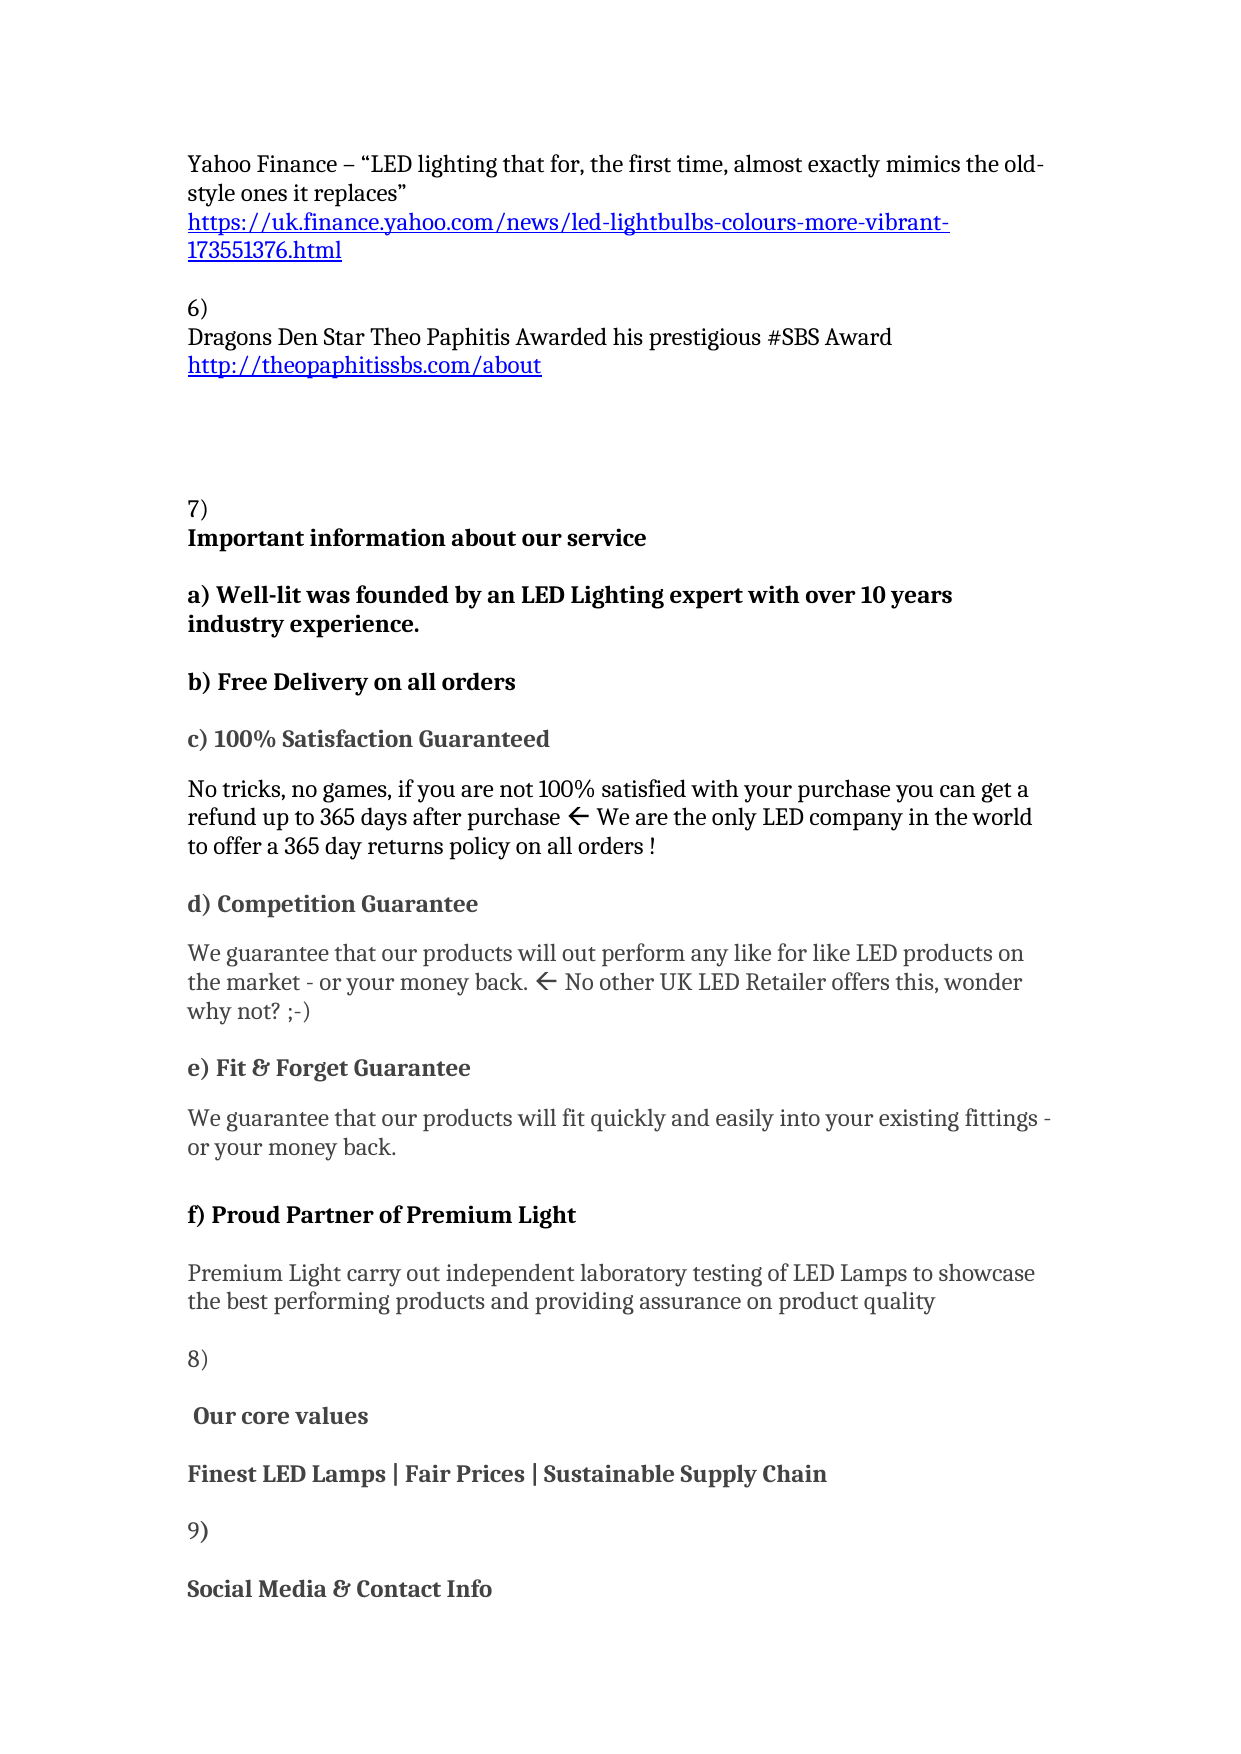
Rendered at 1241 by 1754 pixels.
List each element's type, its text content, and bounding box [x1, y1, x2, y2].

text Important information about our service [187, 524, 1053, 552]
text No tricks, no games, if you are not 100% satisfied with your purchase you can get a refund up to 365 days after purchase We are the only LED company in the world to offer a 365 day returns policy on all orders ! [187, 774, 1053, 861]
text a) Well-lit was founded by an LED Lighting expert with over 10 years industry experience. [187, 581, 1053, 639]
text d) Competition Guarantee [187, 889, 1053, 918]
text https://uk.finance.yahoo.com/news/led-lightbulbs-colours-more-vibrant-173551376.html [187, 207, 1053, 265]
text We guarantee that our products will out perform any like for like LED products on the market - or your money back. No other UK LED Retailer offers this, wonder why not? ;-) [187, 939, 1053, 1025]
text 7) [187, 495, 1053, 524]
text We guarantee that our products will fit quickly and easily into your existing fittings - or your money back. [187, 1104, 1053, 1161]
text Premium Light carry out independent laboratory testing of LED Lamps to showcase the best performing products and providing assurance on product quality [187, 1258, 1053, 1316]
text Finest LED Lamps | Fair Prices | Sustainable Supply Chain [187, 1460, 1053, 1488]
text Yahoo Finance – “LED lighting that for, the first time, almost exactly mimics the old-style ones it replaces” [187, 150, 1053, 207]
text Social Media & Contact Info [187, 1575, 1053, 1603]
text 8) [187, 1345, 1053, 1373]
text Dragons Den Star Theo Paphitis Awarded his prestigious #SBS Award [187, 322, 1053, 351]
text http://theopaphitissbs.com/about [187, 351, 1053, 380]
text b) Free Delivery on all orders [187, 667, 1053, 696]
text 9) [187, 1517, 1053, 1546]
text e) Fit & Forget Guarantee [187, 1054, 1053, 1083]
text c) 100% Satisfaction Guaranteed [187, 725, 1053, 754]
text f) Proud Partner of Premium Light [187, 1201, 1053, 1230]
text 6) [187, 294, 1053, 322]
text Our core values [187, 1402, 1053, 1431]
